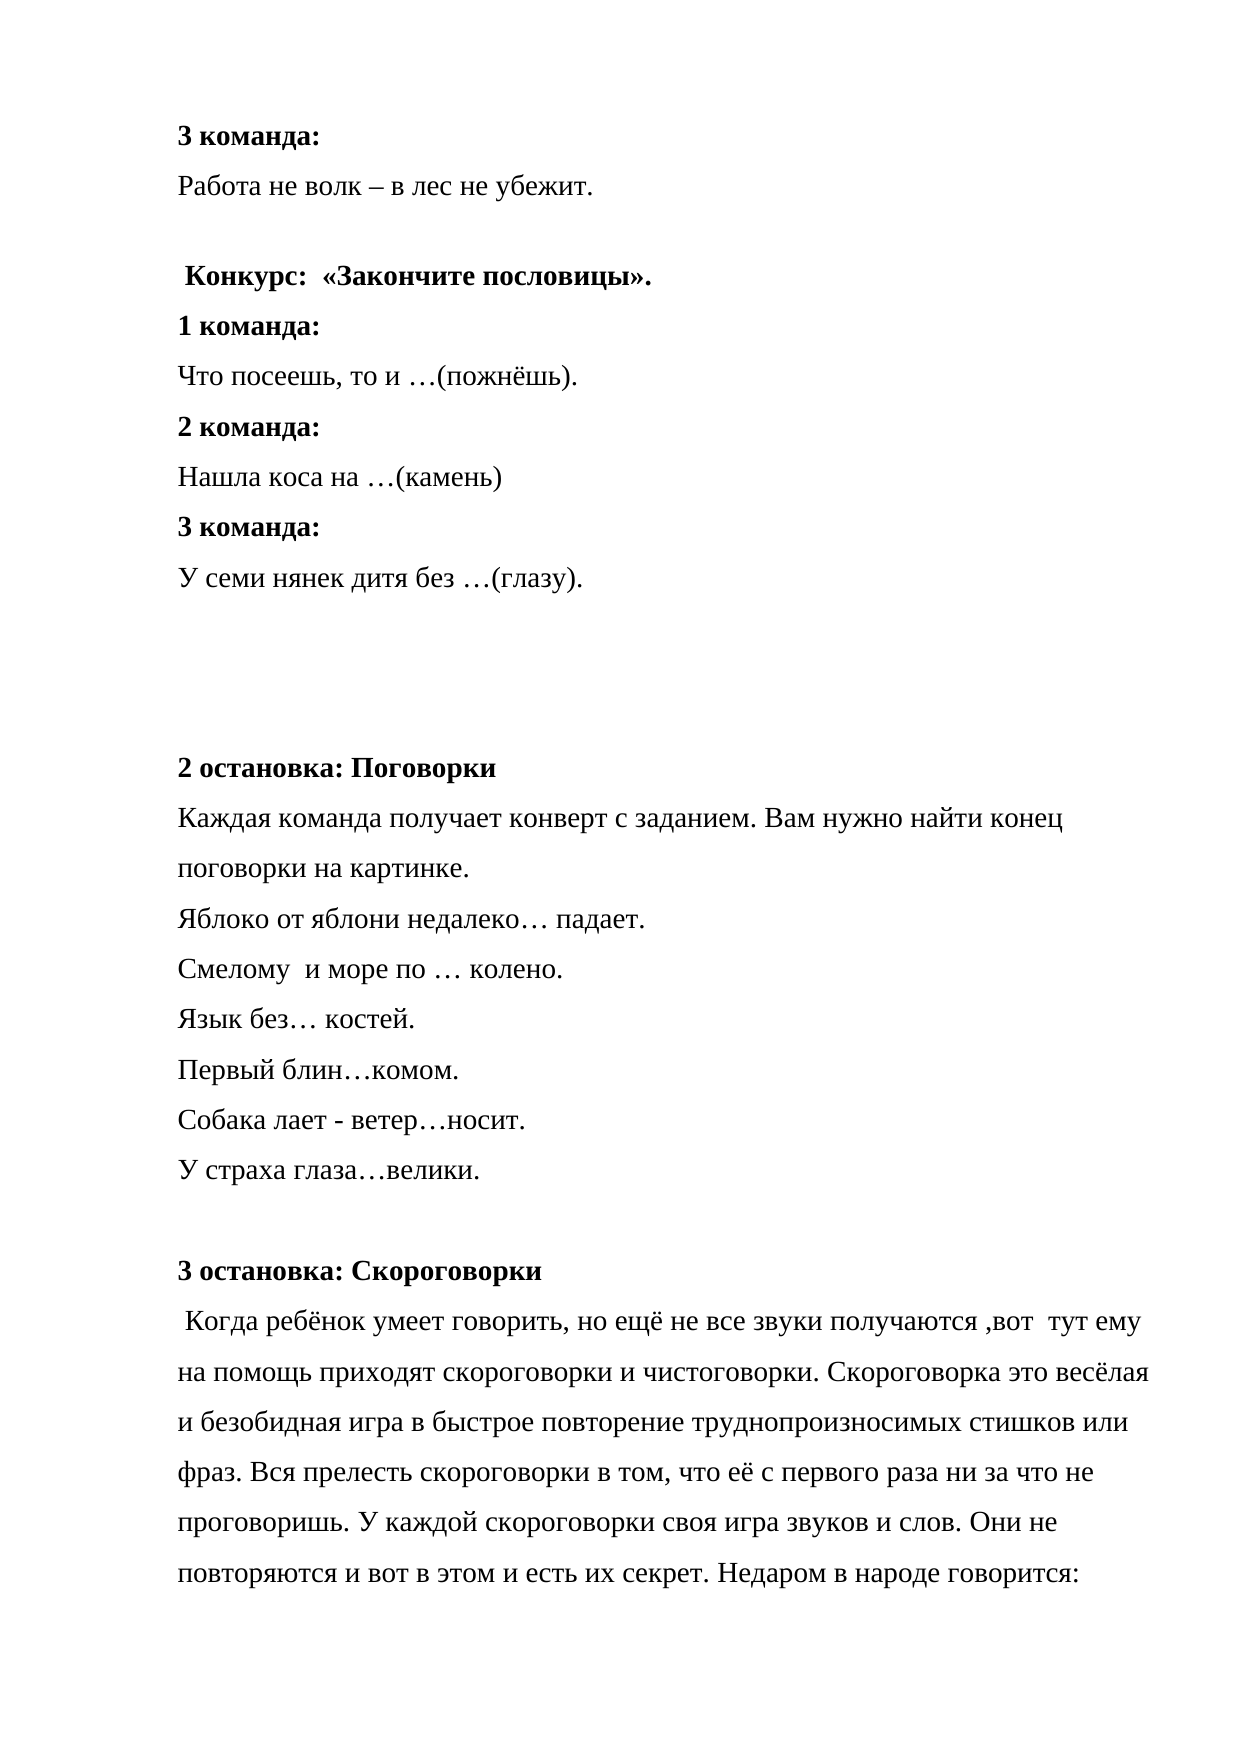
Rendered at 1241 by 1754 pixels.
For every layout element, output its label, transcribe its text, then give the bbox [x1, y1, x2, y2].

text Каждая команда получает конверт с заданием. Вам нужно найти конец поговорки на картинке. [177, 800, 1152, 884]
text 3 команда: Работа не волк – в лес не убежит. [177, 118, 1152, 244]
text Смелому и море по … колено. [177, 951, 1152, 985]
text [177, 1152, 1152, 1588]
text 3 команда: У семи нянек дитя без …(глазу). [177, 509, 1152, 593]
text 2 остановка: Поговорки [177, 750, 1152, 783]
text Собака лает - ветер…носит. [177, 1102, 1152, 1136]
text Первый блин…комом. [177, 1052, 1152, 1085]
text Конкурс: «Закончите пословицы». 1 команда: Что посеешь, то и …(пожнёшь). 2 команда: Нашла коса на …(камень) [177, 258, 1152, 493]
text Яблоко от яблони недалеко… падает. [177, 901, 1152, 934]
text Язык без… костей. [177, 1001, 1152, 1035]
